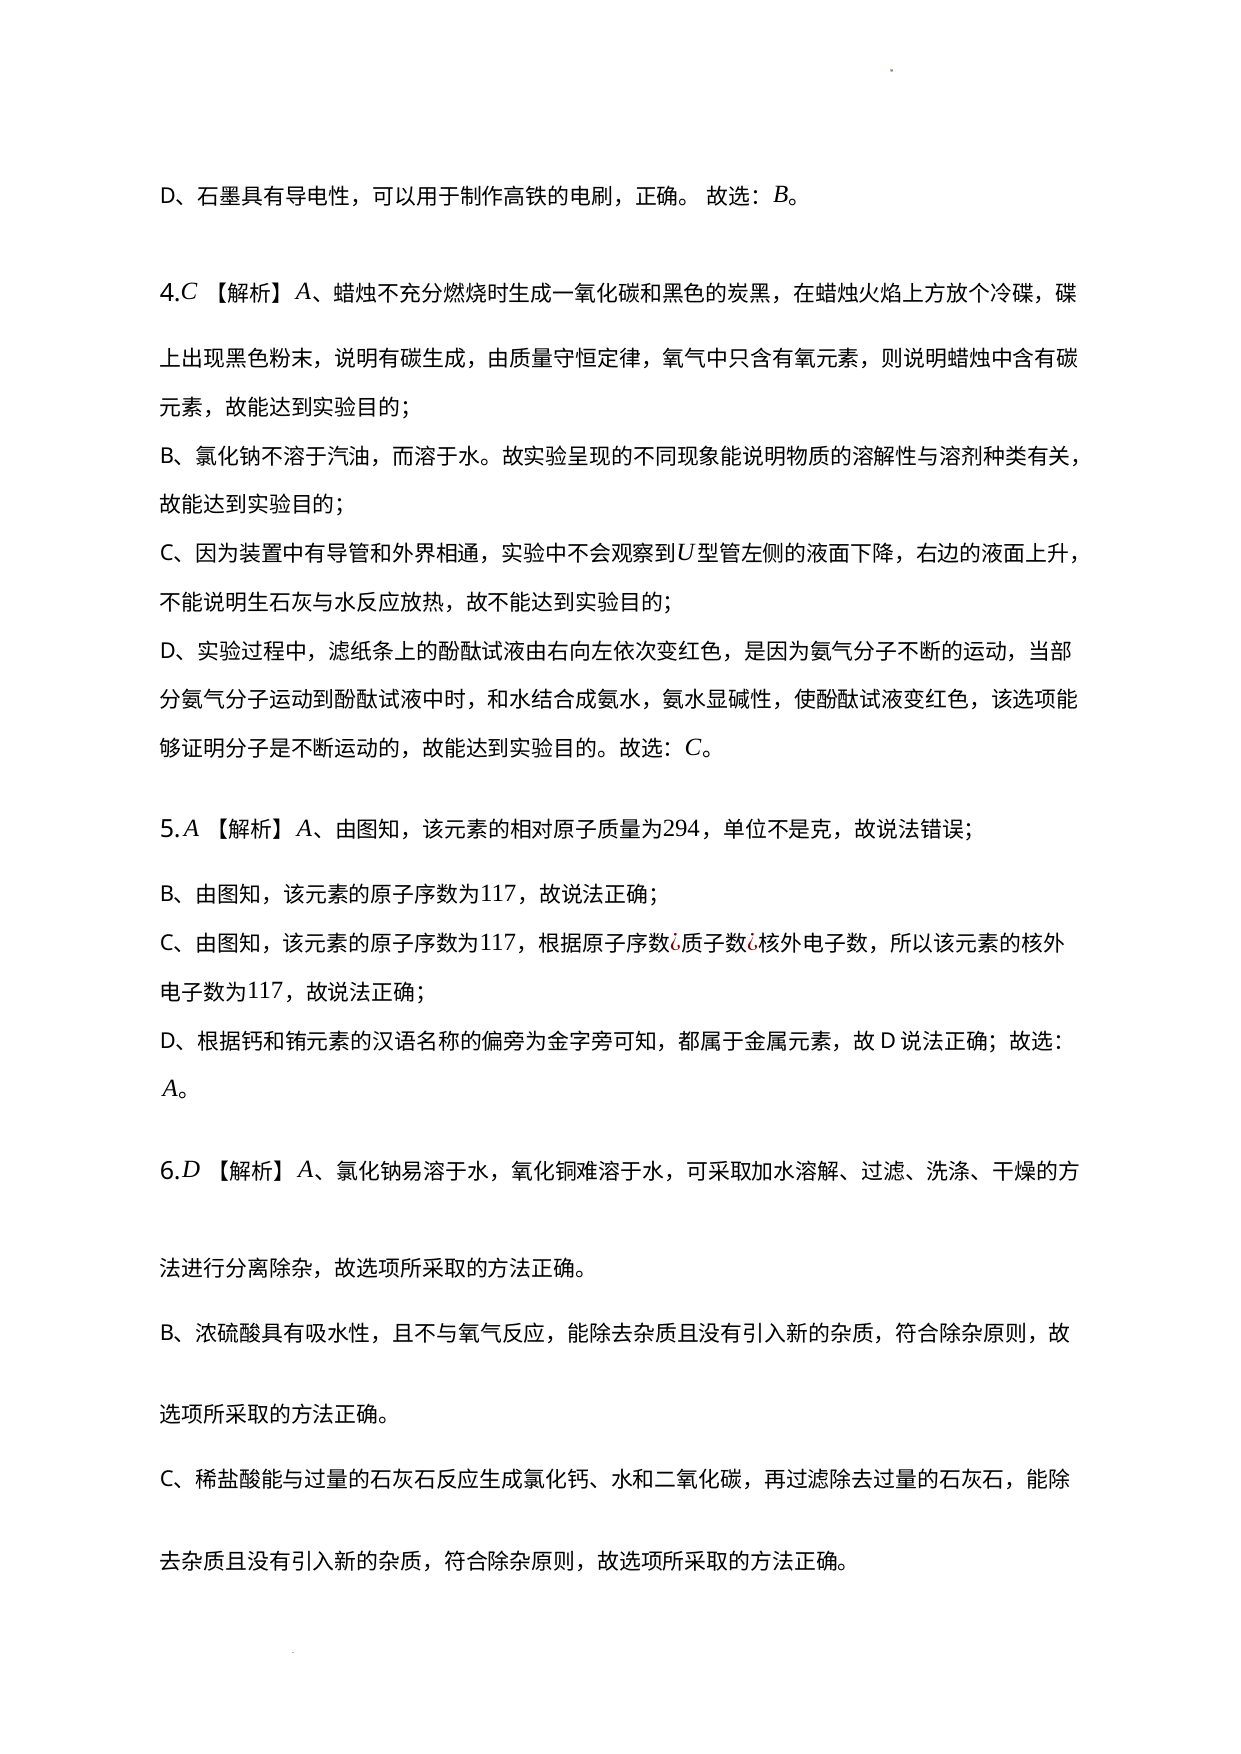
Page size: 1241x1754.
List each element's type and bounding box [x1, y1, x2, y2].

text [159, 162, 1081, 1592]
